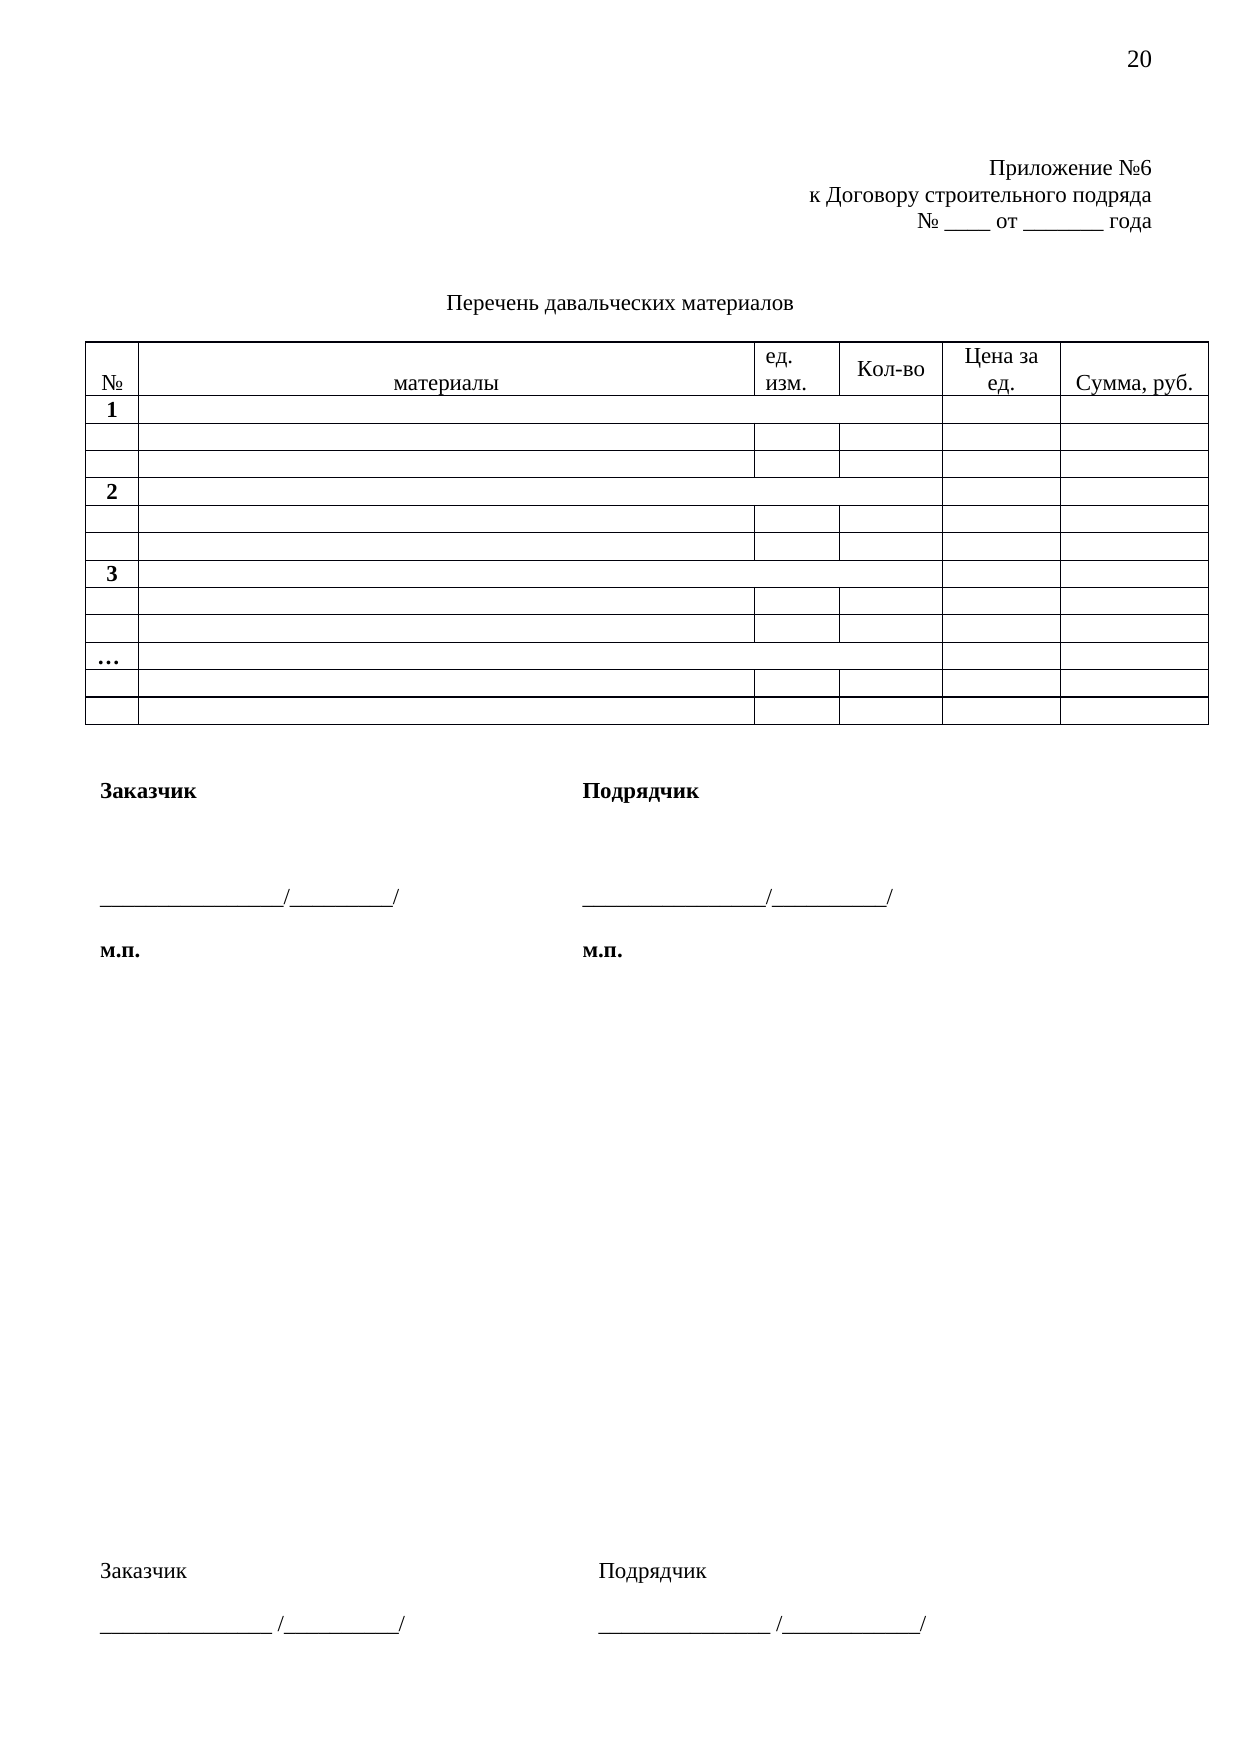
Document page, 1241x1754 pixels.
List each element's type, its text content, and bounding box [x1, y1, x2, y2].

table_header материалы [139, 343, 754, 395]
table_header Кол-во [840, 343, 942, 395]
table_cell [755, 506, 839, 532]
table_cell [139, 615, 754, 642]
table_cell [86, 424, 138, 450]
table_cell [840, 424, 942, 450]
table_cell [943, 424, 1060, 450]
table_cell [943, 670, 1060, 696]
table_cell [1061, 396, 1208, 422]
table_cell [1061, 615, 1208, 642]
table_cell [86, 451, 138, 477]
table_cell [139, 533, 754, 559]
table_cell [1061, 670, 1208, 696]
table_cell [86, 588, 138, 614]
table_cell [943, 478, 1060, 505]
table_cell [1061, 424, 1208, 450]
table_cell [840, 588, 942, 614]
table_cell [840, 506, 942, 532]
table_cell [86, 698, 138, 724]
table_cell … [86, 643, 138, 669]
table_header Подрядчик [571, 778, 1092, 830]
table_cell [139, 506, 754, 532]
text Приложение №6 [89, 154, 1152, 181]
table_cell [139, 588, 754, 614]
table_cell ________________/_________/ м.п. [89, 830, 571, 962]
table_cell [139, 561, 942, 587]
table_cell [943, 451, 1060, 477]
table_cell [840, 670, 942, 696]
table_header ед. изм. [755, 343, 839, 395]
table_cell [943, 396, 1060, 422]
table_cell [139, 698, 754, 724]
table_header Сумма, руб. [1061, 343, 1208, 395]
table_cell [86, 506, 138, 532]
table_cell 3 [86, 561, 138, 587]
text Перечень давальческих материалов [89, 289, 1152, 315]
table_cell [943, 615, 1060, 642]
table_cell [139, 396, 942, 422]
table_cell 2 [86, 478, 138, 505]
table_cell [755, 588, 839, 614]
text № ____ от _______ года [89, 207, 1152, 233]
table_cell [755, 670, 839, 696]
table_cell [1061, 588, 1208, 614]
table_cell [755, 615, 839, 642]
table_cell [840, 615, 942, 642]
table_cell [943, 643, 1060, 669]
table_cell [840, 451, 942, 477]
table_cell [755, 424, 839, 450]
table_cell [755, 698, 839, 724]
table_cell [1061, 506, 1208, 532]
text к Договору строительного подряда [89, 181, 1152, 207]
table_cell [943, 561, 1060, 587]
table_cell [86, 615, 138, 642]
table_cell [86, 533, 138, 559]
table_cell [1061, 561, 1208, 587]
table_header Цена за ед. [943, 343, 1060, 395]
table_cell [139, 670, 754, 696]
table_cell [943, 698, 1060, 724]
table_cell [943, 533, 1060, 559]
table_cell [1061, 478, 1208, 505]
table_cell 1 [86, 396, 138, 422]
table_cell [1061, 643, 1208, 669]
table_cell [840, 698, 942, 724]
table_cell [139, 424, 754, 450]
table_cell [86, 670, 138, 696]
table_cell [1061, 698, 1208, 724]
table_cell ________________/__________/ м.п. [571, 830, 1092, 962]
table_header Заказчик [89, 778, 571, 830]
table_cell [943, 506, 1060, 532]
table_cell [755, 451, 839, 477]
table_cell [139, 478, 942, 505]
table_cell [139, 643, 942, 669]
table_cell [943, 588, 1060, 614]
table_cell [755, 533, 839, 559]
table_cell [1061, 533, 1208, 559]
table_cell [840, 533, 942, 559]
table_cell [139, 451, 754, 477]
table_header № [86, 343, 138, 395]
table_cell [1061, 451, 1208, 477]
